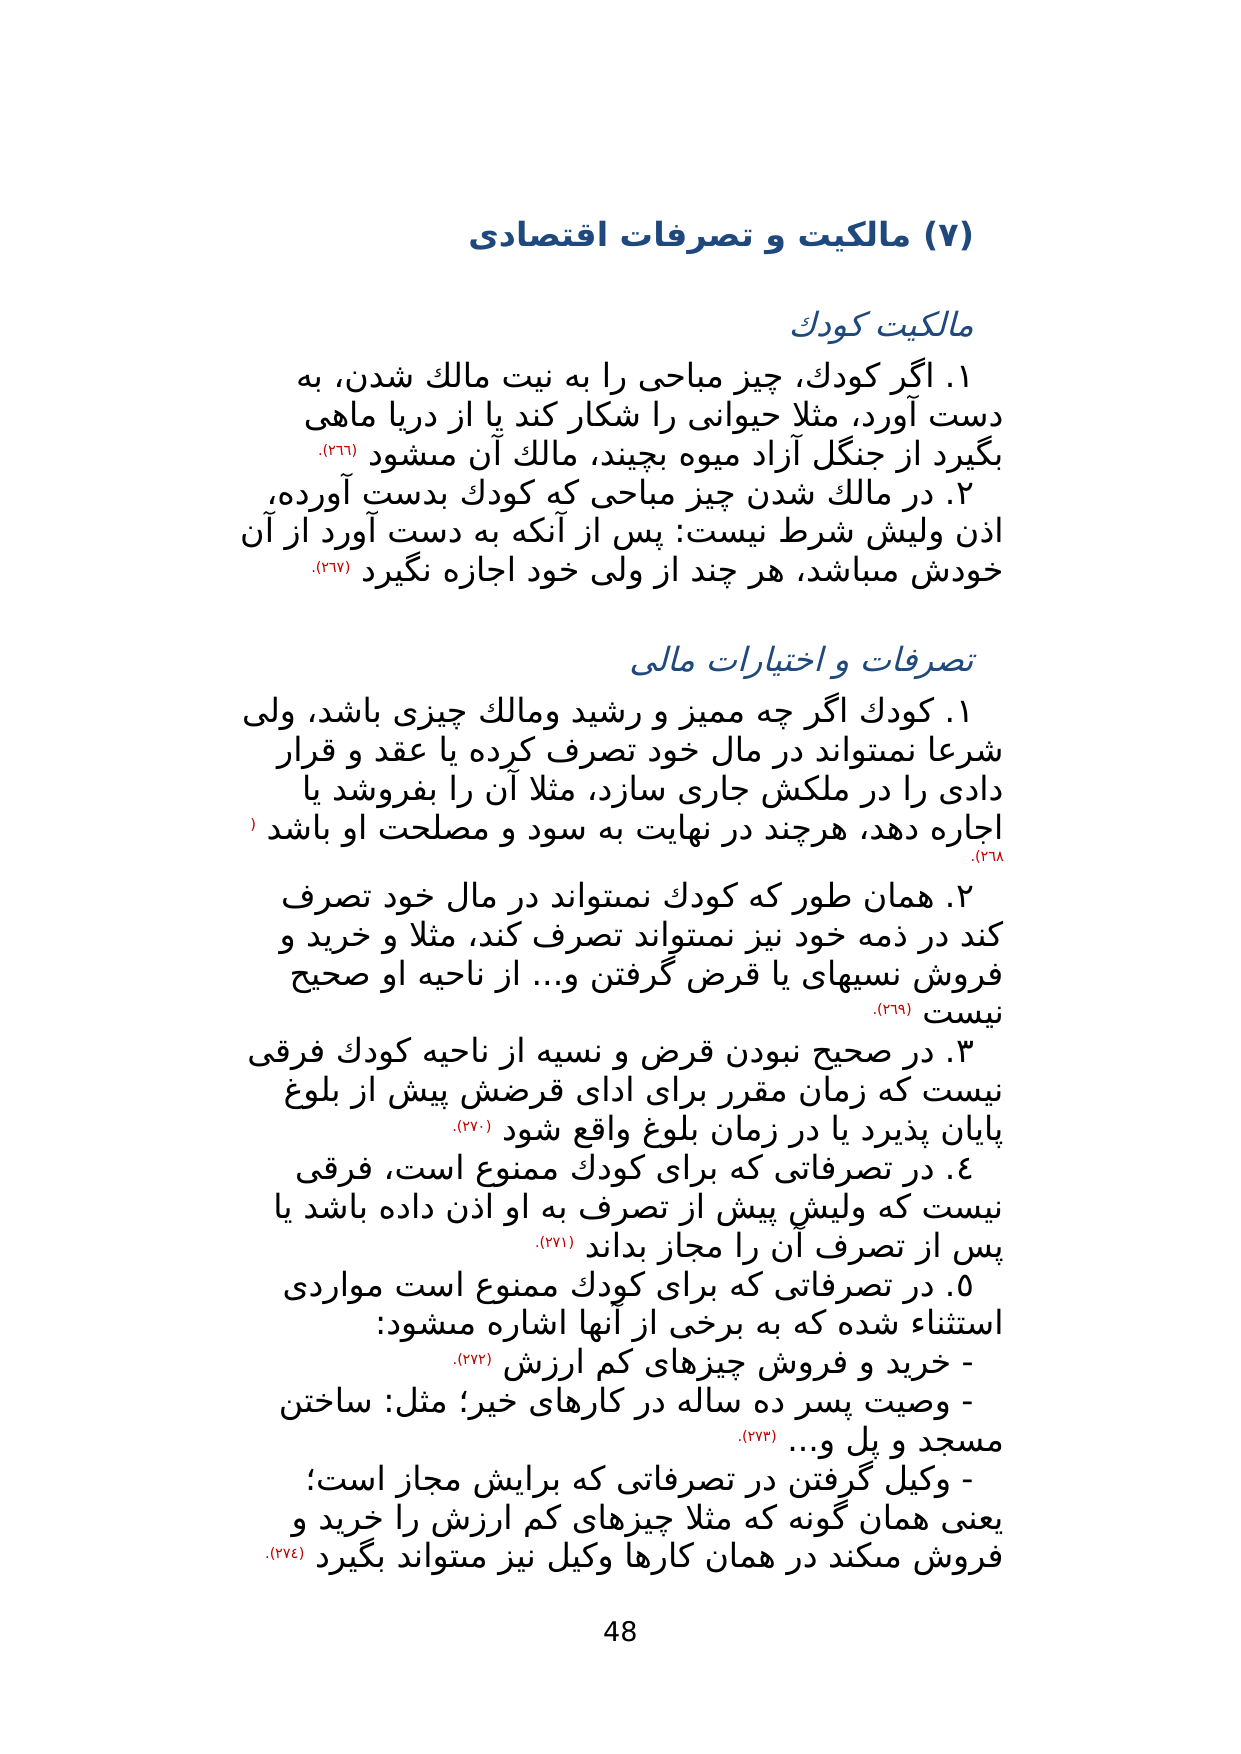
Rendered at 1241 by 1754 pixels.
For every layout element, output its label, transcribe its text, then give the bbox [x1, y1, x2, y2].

subtitle تصرفات و اختيارات مالى‏ [236, 641, 1004, 679]
text ١. كودك اگر چه مميز و رشيد ومالك چيزى باشد، ولى شرعا نمى‏تواند در مال خود تصرف كرده يا عقد و قرار دادى را در ملكش جارى سازد، مثلا آن را بفروشد يا اجاره دهد، هرچند در نهايت به سود و مصلحت او باشد (٢٦٨). [236, 692, 1004, 876]
text ١. اگر كودك، چيز مباحى را به نيت مالك شدن، به دست آورد، مثلا حيوانى را شكار كند يا از دريا ماهى بگيرد از جنگل آزاد ميوه بچيند، مالك آن مى‏شود (٢٦٦). [236, 357, 1004, 473]
text - وصيت پسر ده ساله در كارهاى خير؛ مثل: ساختن مسجد و پل و... (٢٧٣). [236, 1382, 1004, 1459]
text ٥. در تصرفاتى كه براى كودك ممنوع است مواردى استثناء شده كه به برخى از آنها اشاره مى‏شود: [236, 1265, 1004, 1343]
text ٣. در صحيح نبودن قرض و نسيه از ناحيه كودك فرقى نيست كه زمان مقرر براى اداى قرضش پيش از بلوغ پايان پذيرد يا در زمان بلوغ واقع شود (٢٧٠). [236, 1032, 1004, 1148]
text ٤. در تصرفاتى كه براى كودك ممنوع است، فرقى نيست كه وليش پيش از تصرف به او اذن داده باشد يا پس از تصرف آن را مجاز بداند (٢٧١). [236, 1148, 1004, 1265]
text - خريد و فروش چيزهاى كم ارزش‏ (٢٧٢). [236, 1343, 1004, 1382]
text ٢. همان طور كه كودك نمى‏تواند در مال خود تصرف كند در ذمه خود نيز نمى‏تواند تصرف كند، مثلا و خريد و فروش نسيه‏اى يا قرض گرفتن و... از ناحيه او صحيح نيست‏ (٢٦٩). [236, 876, 1004, 1032]
text (٧) مالكيت و تصرفات اقتصادى‏ [236, 216, 1004, 254]
text - وكيل گرفتن در تصرفاتى كه برايش مجاز است؛ يعنى همان گونه كه مثلا چيزهاى كم ارزش را خريد و فروش مى‏كند در همان كارها وكيل نيز مى‏تواند بگيرد (٢٧٤). [236, 1459, 1004, 1576]
subtitle مالكيت كودك‏ [236, 305, 1004, 344]
text ٢. در مالك شدن چيز مباحى كه كودك بدست آورده، اذن وليش شرط نيست: پس از آنكه به دست آورد از آن خودش مى‏باشد، هر چند از ولى خود اجازه نگيرد (٢٦٧). [236, 473, 1004, 590]
